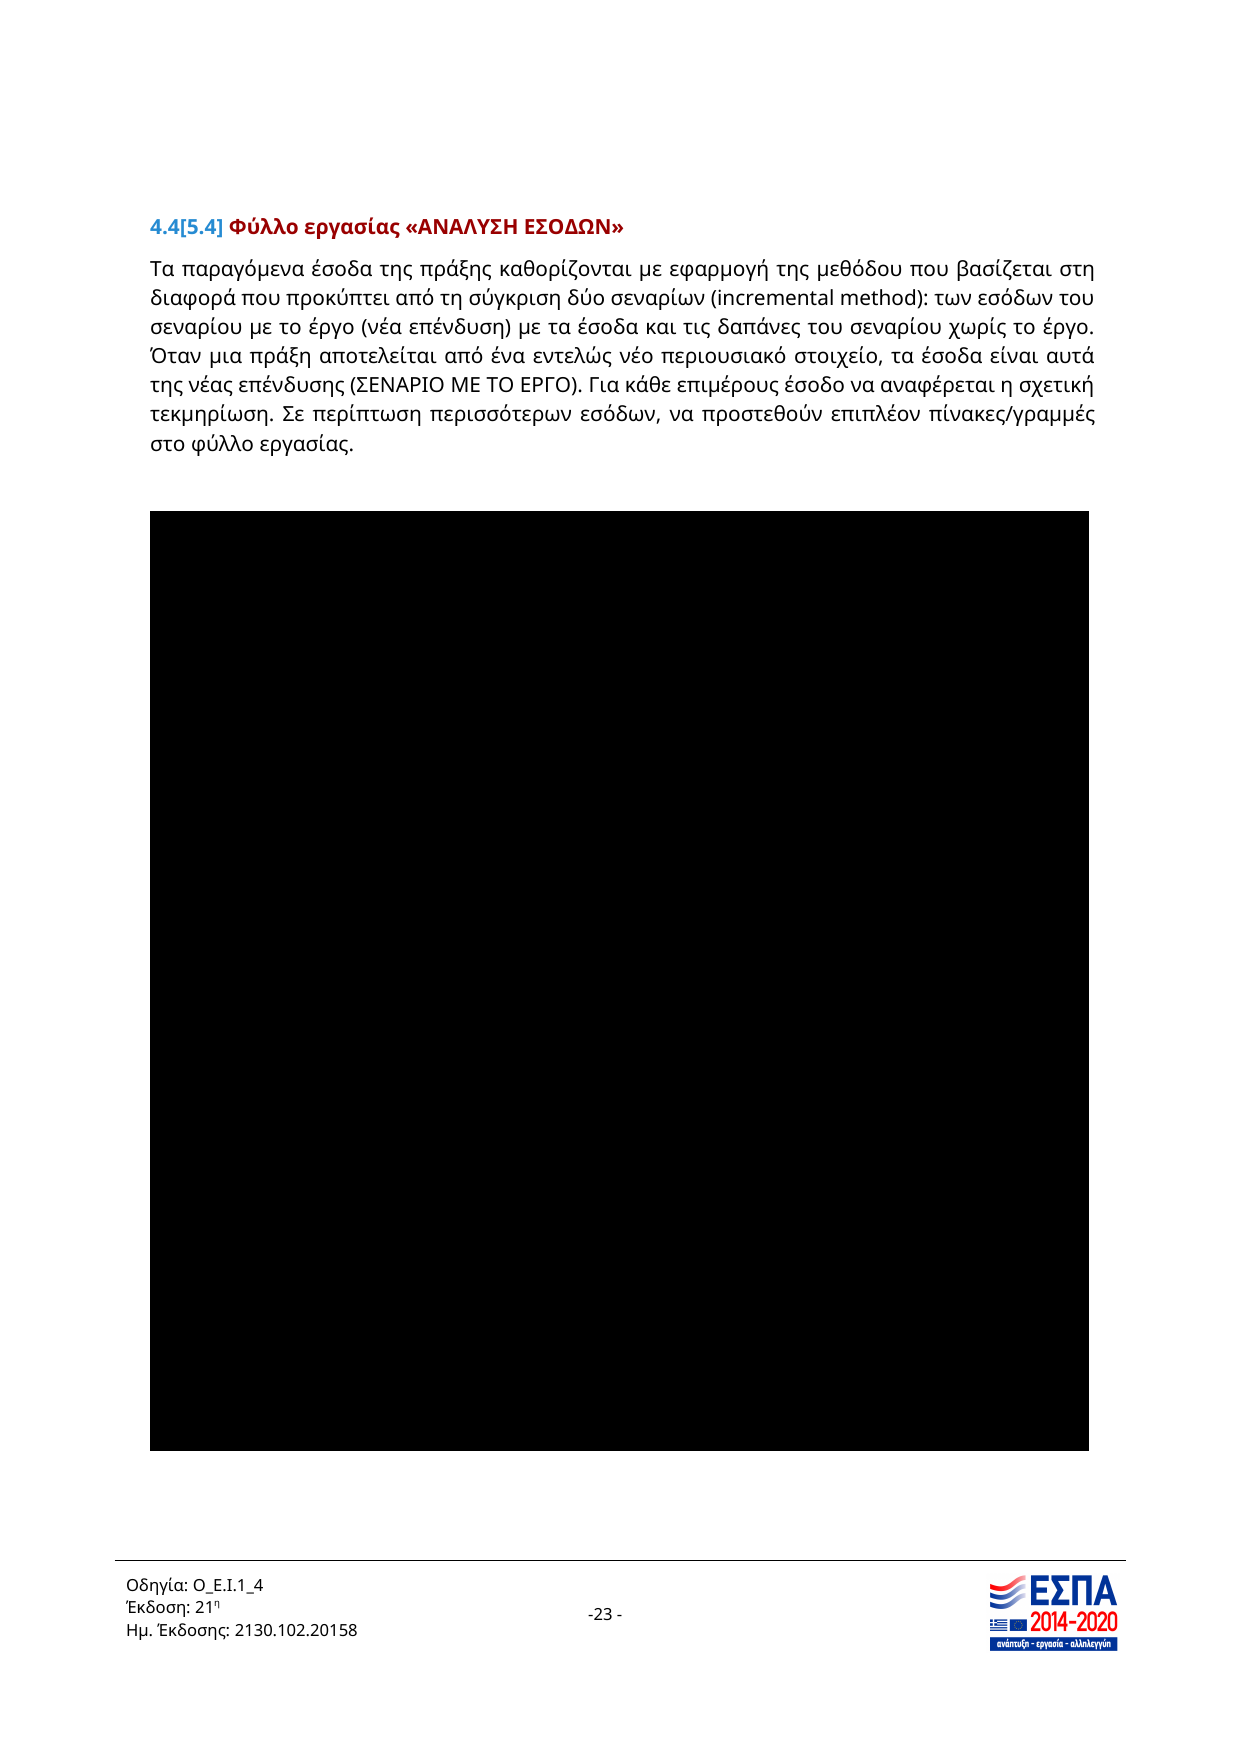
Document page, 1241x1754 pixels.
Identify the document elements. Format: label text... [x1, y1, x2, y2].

subtitle Φύλλο εργασίας «ΑΝΑΛΥΣΗ ΕΣΟΔΩΝ» [150, 211, 1090, 241]
text Τα παραγόμενα έσοδα της πράξης καθορίζονται με εφαρμογή της μεθόδου που βασίζεται στη διαφορά που προκύπτει από τη σύγκριση δύο σεναρίων (incremental method): των εσόδων του σεναρίου με το έργο (νέα επένδυση) με τα έσοδα και τις δαπάνες του σεναρίου χωρίς το έργο. Όταν μια πράξη αποτελείται από ένα εντελώς νέο περιουσιακό στοιχείο, τα έσοδα είναι αυτά της νέας επένδυσης (ΣΕΝΑΡΙΟ ΜΕ ΤΟ ΕΡΓΟ). Για κάθε επιμέρους έσοδο να αναφέρεται η σχετική τεκμηρίωση. Σε περίπτωση περισσότερων εσόδων, να προστεθούν επιπλέον πίνακες/γραμμές στο φύλλο εργασίας. [150, 253, 1096, 457]
picture [986, 1573, 1121, 1653]
